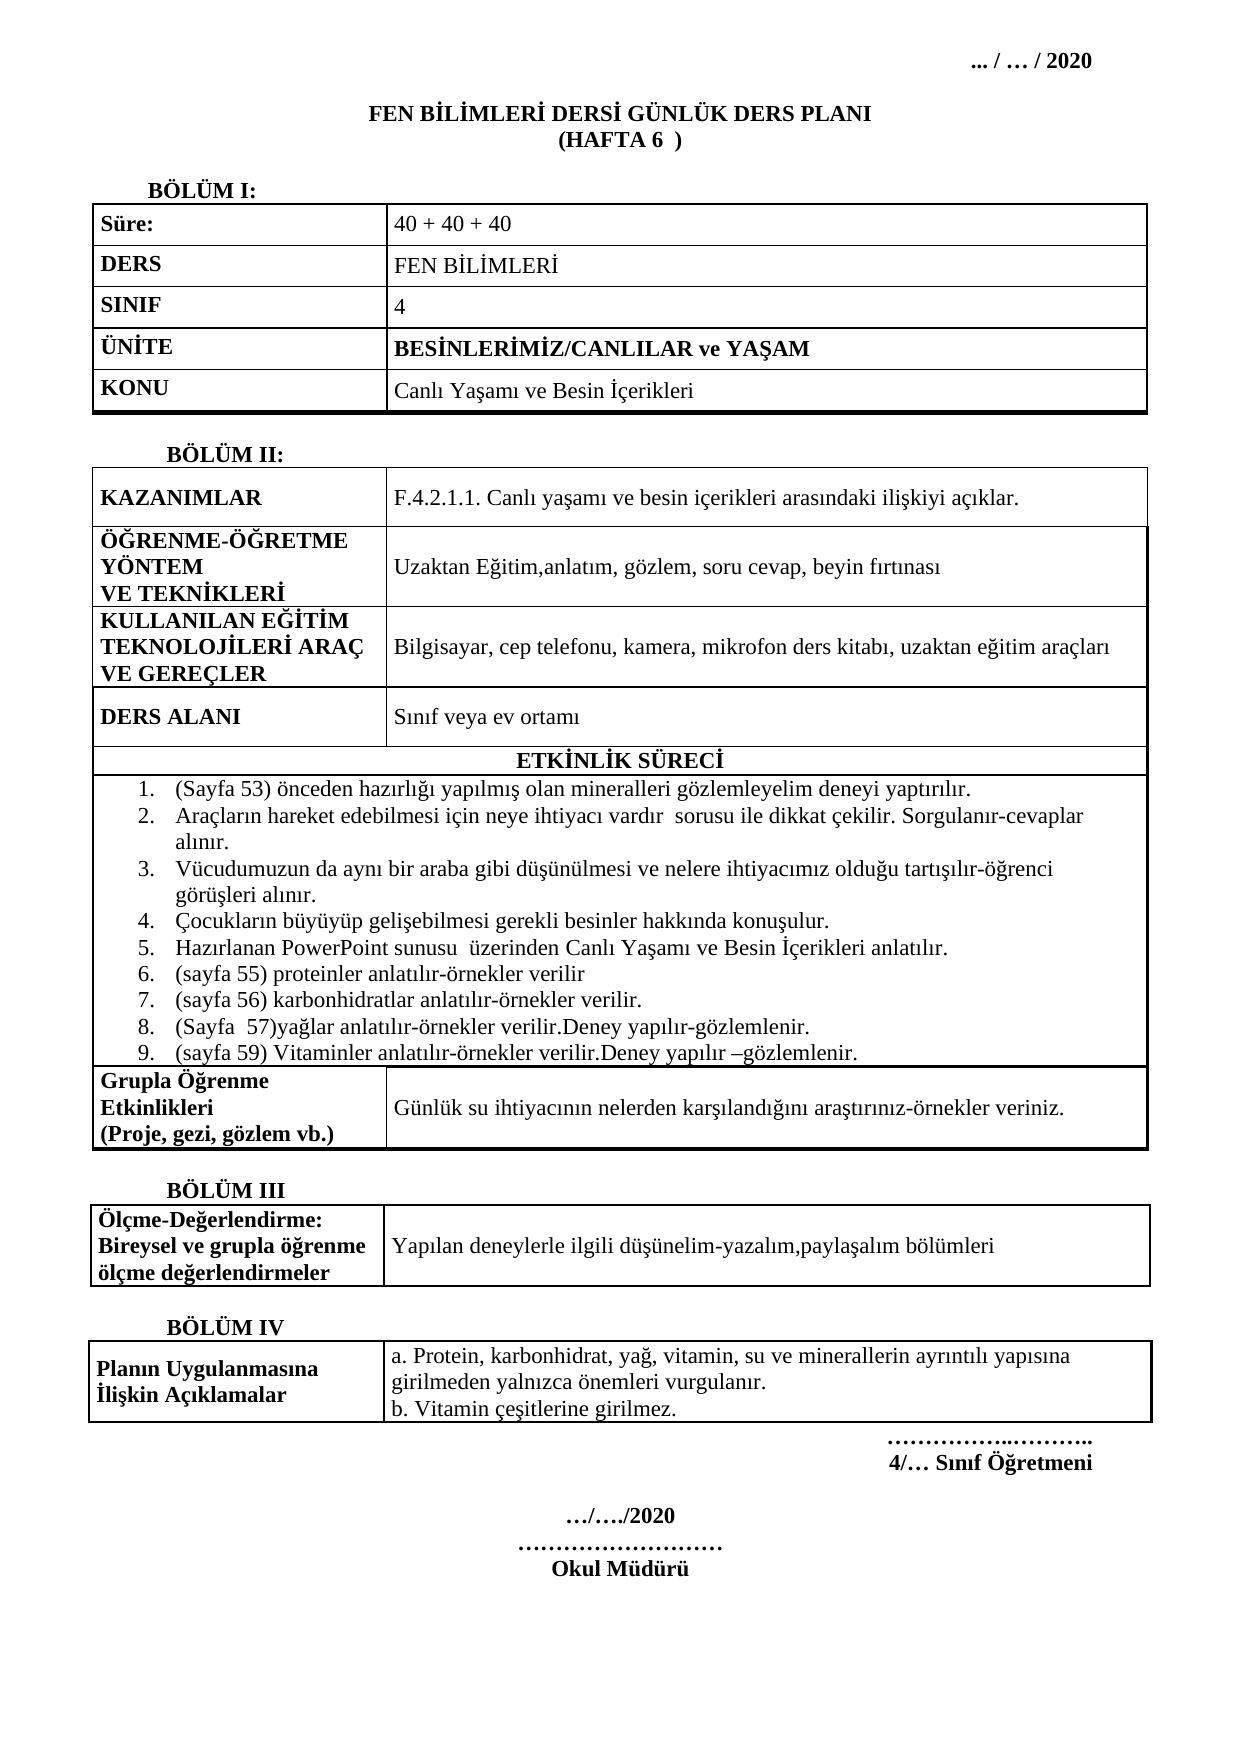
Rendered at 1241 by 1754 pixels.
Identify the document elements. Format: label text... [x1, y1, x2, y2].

table_cell Canlı Yaşamı ve Besin İçerikleri [388, 370, 1146, 410]
text 4/… Sınıf Öğretmeni [148, 1449, 1092, 1476]
text …/…./2020 [148, 1502, 1092, 1528]
table_cell Grupla Öğrenme Etkinlikleri (Proje, gezi, gözlem vb.) [94, 1067, 386, 1147]
table_cell Uzaktan Eğitim,anlatım, gözlem, soru cevap, beyin fırtınası [387, 527, 1146, 606]
table_header KAZANIMLAR [93, 468, 386, 526]
table_header 40 + 40 + 40 [388, 205, 1146, 244]
table_cell FEN BİLİMLERİ [388, 246, 1146, 286]
table_cell (Sayfa 53) önceden hazırlığı yapılmış olan mineralleri gözlemleyelim deneyi yaptırılır. Araçların hareket edebilmesi için neye ihtiyacı vardır sorusu ile dikkat çekilir. Sorgulanır-cevaplar alınır. Vücudumuzun da aynı bir araba gibi düşünülmesi ve nelere ihtiyacımız olduğu tartışılır-öğrenci görüşleri alınır. Çocukların büyüyüp gelişebilmesi gerekli besinler hakkında konuşulur. Hazırlanan PowerPoint sunusu üzerinden Canlı Yaşamı ve Besin İçerikleri anlatılır. (sayfa 55) proteinler anlatılır-örnekler verilir (sayfa 56) karbonhidratlar anlatılır-örnekler verilir. (Sayfa 57)yağlar anlatılır-örnekler verilir.Deney yapılır-gözlemlenir. (sayfa 59) Vitaminler anlatılır-örnekler verilir.Deney yapılır –gözlemlenir. [94, 776, 1146, 1065]
text ... / … / 2020 [148, 47, 1092, 74]
table_cell ÖĞRENME-ÖĞRETME YÖNTEM VE TEKNİKLERİ [93, 527, 386, 606]
table_cell ÜNİTE [94, 329, 386, 368]
table_header F.4.2.1.1. Canlı yaşamı ve besin içerikleri arasındaki ilişkiyi açıklar. [387, 468, 1147, 526]
table_header Planın Uygulanmasına İlişkin Açıklamalar [90, 1342, 383, 1421]
text (HAFTA 6 ) [148, 126, 1092, 153]
table_header Süre: [94, 205, 386, 244]
text BÖLÜM II: [148, 441, 1092, 467]
table_header a. Protein, karbonhidrat, yağ, vitamin, su ve minerallerin ayrıntılı yapısına girilmeden yalnızca önemleri vurgulanır. b. Vitamin çeşitlerine girilmez. [385, 1342, 1150, 1421]
table_cell BESİNLERİMİZ/CANLILAR ve YAŞAM [388, 329, 1146, 368]
text FEN BİLİMLERİ DERSİ GÜNLÜK DERS PLANI [148, 100, 1092, 126]
text Okul Müdürü [148, 1555, 1092, 1581]
subtitle BÖLÜM IV [148, 1313, 1092, 1340]
table_cell 4 [388, 287, 1146, 327]
table_cell DERS ALANI [94, 688, 386, 746]
text BÖLÜM I: [148, 177, 1092, 203]
table_header Yapılan deneylerle ilgili düşünelim-yazalım,paylaşalım bölümleri [385, 1206, 1149, 1285]
table_cell KONU [94, 370, 386, 410]
table_cell Sınıf veya ev ortamı [387, 688, 1146, 746]
table_cell ETKİNLİK SÜRECİ [94, 747, 1146, 773]
table_cell SINIF [94, 287, 386, 327]
table_cell DERS [94, 246, 386, 286]
table_cell Bilgisayar, cep telefonu, kamera, mikrofon ders kitabı, uzaktan eğitim araçları [387, 607, 1146, 686]
table_header Ölçme-Değerlendirme: Bireysel ve grupla öğrenme ölçme değerlendirmeler [92, 1206, 383, 1285]
text ……………………… [148, 1528, 1092, 1555]
table_cell Günlük su ihtiyacının nelerden karşılandığını araştırınız-örnekler veriniz. [387, 1068, 1146, 1147]
subtitle BÖLÜM III [148, 1178, 1092, 1204]
text ……………..……….. [148, 1423, 1092, 1449]
table_cell KULLANILAN EĞİTİM TEKNOLOJİLERİ ARAÇ VE GEREÇLER [93, 607, 386, 686]
